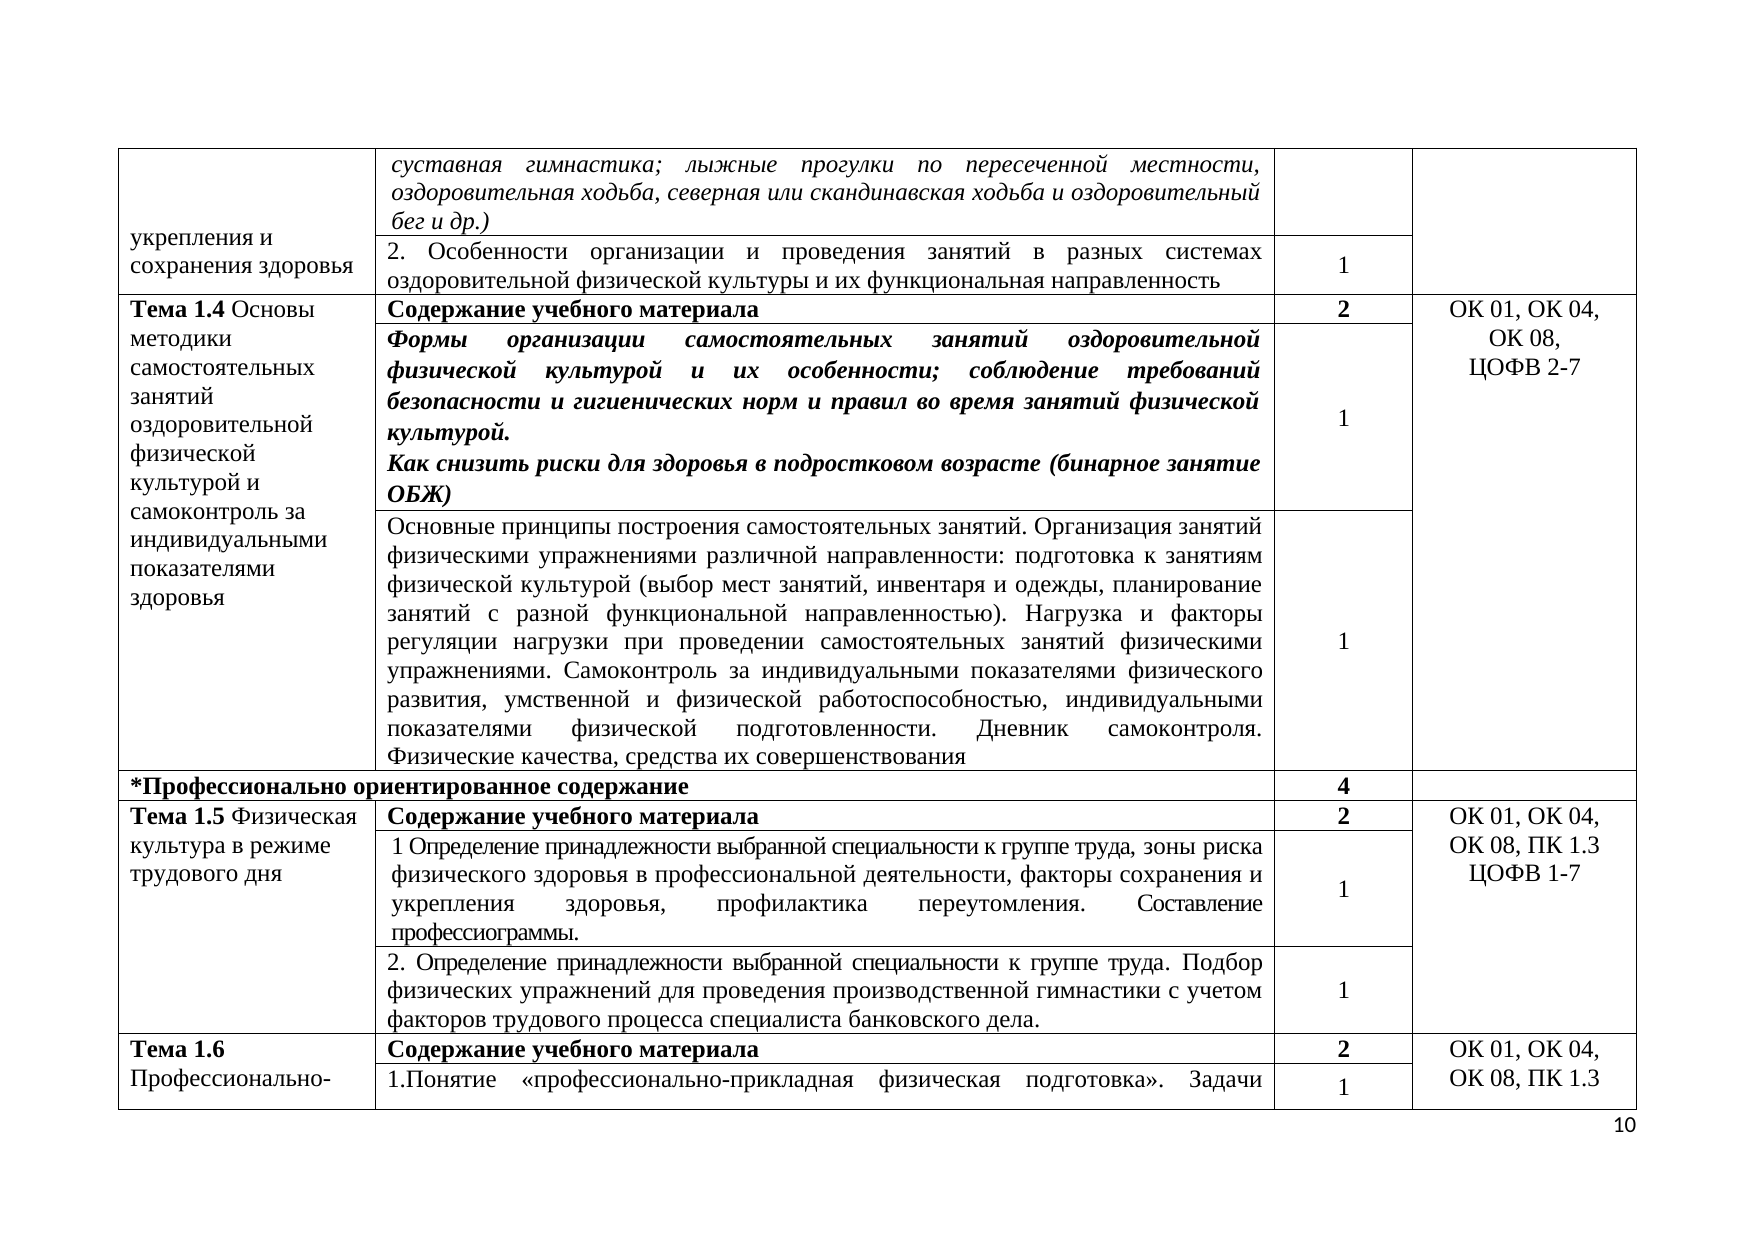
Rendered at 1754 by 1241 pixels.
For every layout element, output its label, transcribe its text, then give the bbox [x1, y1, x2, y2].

table_cell 2 [1275, 1034, 1412, 1063]
table_cell 1 [1275, 831, 1412, 946]
table_cell 1 [1275, 149, 1412, 235]
table_cell 2 [1275, 801, 1412, 830]
table_cell ОК 01, ОК 04, ОК 08, ЦОФВ 2-7 [1413, 295, 1636, 770]
table_cell ОК 01, ОК 04, ОК 08, ПК 1.3 ЦОФВ 1-7 [1413, 801, 1636, 1033]
table_cell 1 [1275, 236, 1412, 293]
table_cell Тема 1.5 Физическая культура в режиме трудового дня [119, 801, 375, 1033]
table_cell 4 [1275, 771, 1412, 800]
table_cell Содержание учебного материала [376, 801, 1274, 830]
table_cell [376, 149, 1274, 235]
table_cell 1 [1275, 324, 1412, 510]
table_cell Тема 1.6 Профессионально-прикладная физическая подготовка [119, 1034, 375, 1109]
table_cell 2. Определение принадлежности выбранной специальности к группе труда. Подбор физических упражнений для проведения производственной гимнастики с учетом факторов трудового процесса специалиста банковского дела. [376, 947, 1274, 1033]
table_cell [376, 1064, 1274, 1109]
table_cell Содержание учебного материала [376, 1034, 1274, 1063]
table_cell Формы организации самостоятельных занятий оздоровительной физической культурой и их особенности; соблюдение требований безопасности и гигиенических норм и правил во время занятий физической культурой. Как снизить риски для здоровья в подростковом возрасте (бинарное занятие ОБЖ) [376, 324, 1274, 510]
table_cell 1 [1275, 947, 1412, 1033]
table_cell Основные принципы построения самостоятельных занятий. Организация занятий физическими упражнениями различной направленности: подготовка к занятиям физической культурой (выбор мест занятий, инвентаря и одежды, планирование занятий с разной функциональной направленностью). Нагрузка и факторы регуляции нагрузки при проведении самостоятельных занятий физическими упражнениями. Самоконтроль за индивидуальными показателями физического развития, умственной и физической работоспособностью, индивидуальными показателями физической подготовленности. Дневник самоконтроля. Физические качества, средства их совершенствования [376, 511, 1274, 770]
table_cell 1 [1275, 1064, 1412, 1109]
table_cell 1 Определение принадлежности выбранной специальности к группе труда, зоны риска физического здоровья в профессиональной деятельности, факторы сохранения и укрепления здоровья, профилактика переутомления. Составление профессиограммы. [376, 831, 1274, 946]
table_cell Тема 1.4 Основы методики самостоятельных занятий оздоровительной физической культурой и самоконтроль за индивидуальными показателями здоровья [119, 295, 375, 770]
table_cell 2. Особенности организации и проведения занятий в разных системах оздоровительной физической культуры и их функциональная направленность [376, 236, 1274, 293]
table_cell Содержание учебного материала [376, 295, 1274, 323]
table_cell *Профессионально ориентированное содержание [119, 771, 1274, 800]
table_cell 1 [1275, 511, 1412, 770]
table_cell ОК 01, ОК 04, ОК 08, ПК 1.3 ЦОФВ 1-7 [1413, 1034, 1636, 1109]
table_cell 2 [1275, 295, 1412, 323]
table_cell [1413, 771, 1636, 800]
